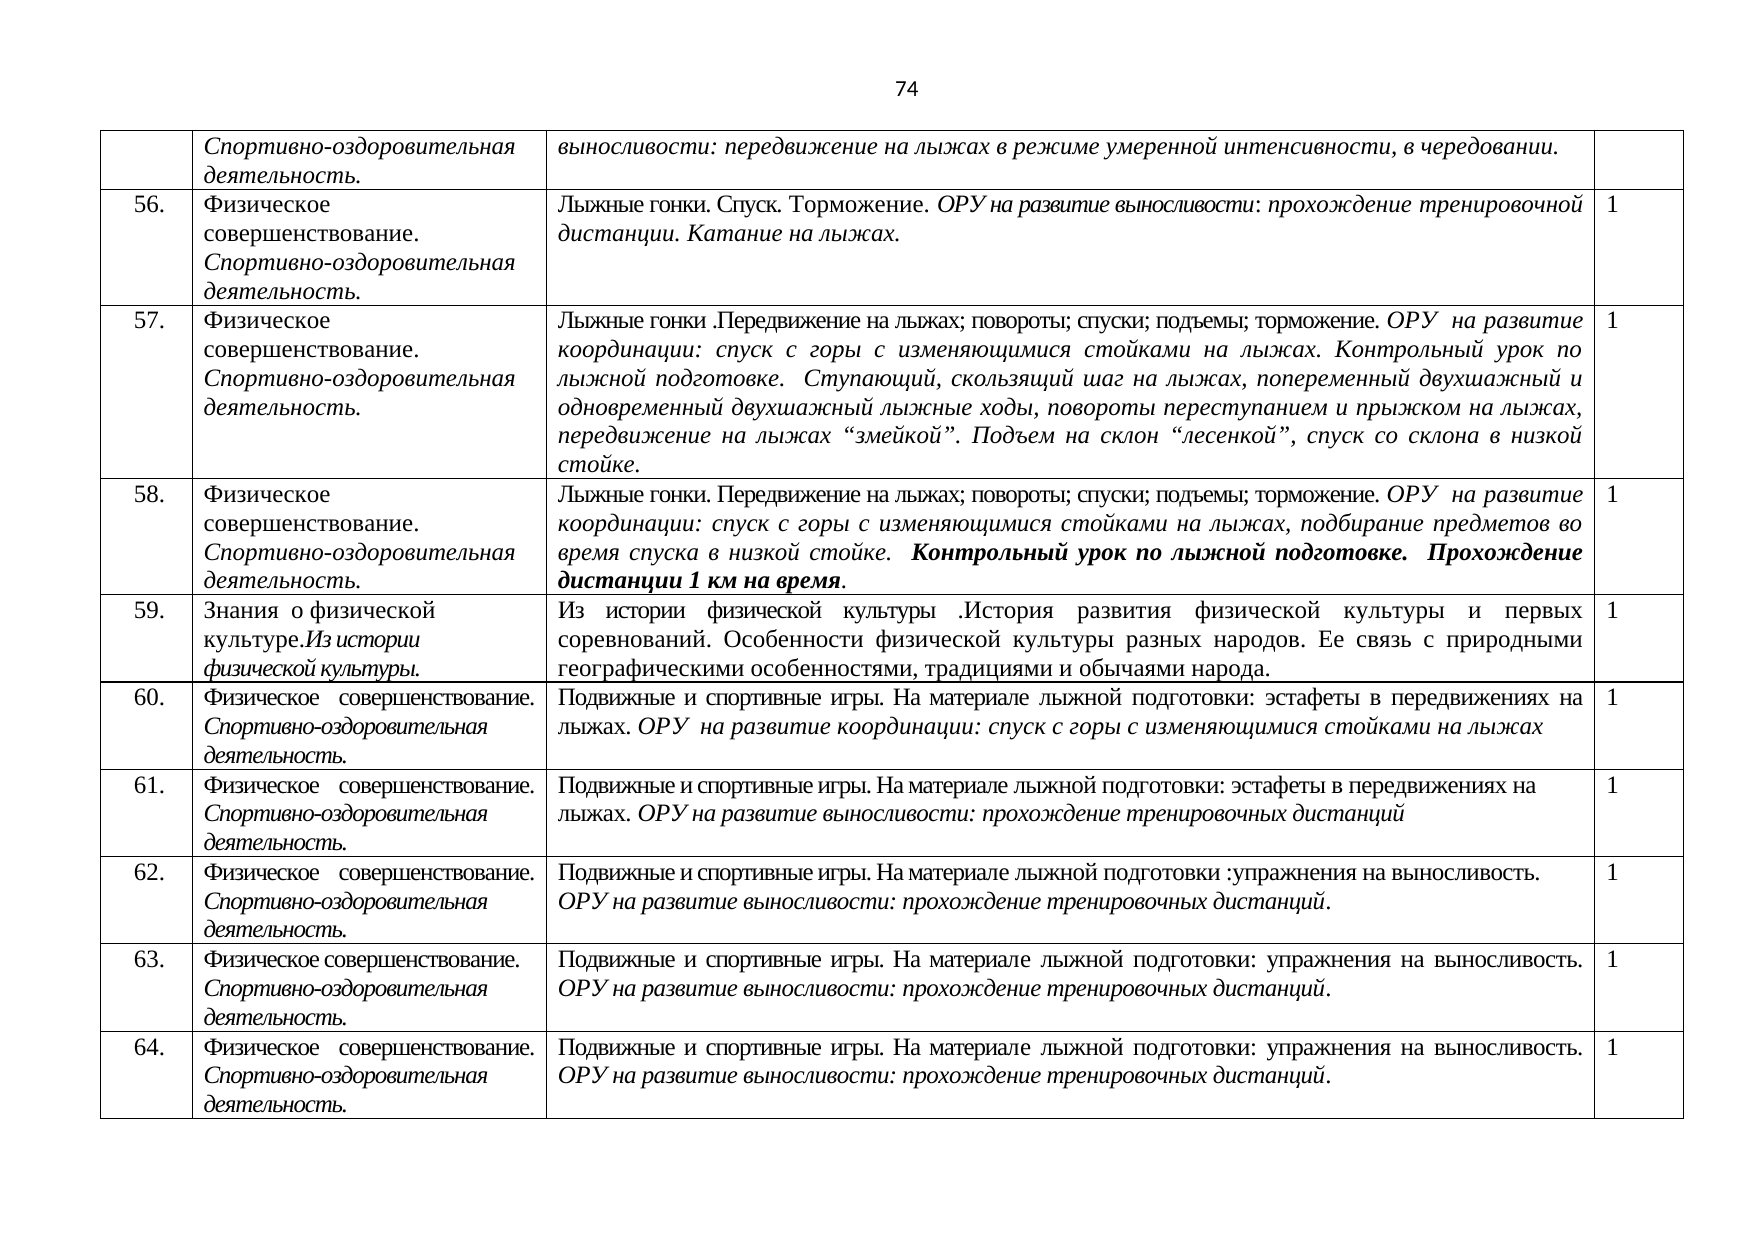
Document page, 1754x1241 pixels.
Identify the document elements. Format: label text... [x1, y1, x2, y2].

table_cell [547, 131, 1594, 188]
table_cell 1 [1595, 1032, 1683, 1118]
table_cell Подвижные и спортивные игры. На материале лыжной подготовки: эстафеты в передвижениях на лыжах. ОРУ на развитие координации: спуск с горы с изменяющимися стойками на лыжах [547, 683, 1594, 769]
table_cell [101, 306, 192, 478]
table_cell Физическое совершенствование. Спортивно-оздоровительная деятельность. [193, 306, 546, 478]
table_cell 1 [1595, 479, 1683, 594]
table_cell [193, 131, 546, 188]
table_cell [101, 595, 192, 681]
table_cell 1 [1595, 857, 1683, 943]
table_cell Знания о физической культуре.Из истории физической культуры. [193, 595, 546, 681]
table_cell Лыжные гонки. Передвижение на лыжах; повороты; спуски; подъемы; торможение. ОРУ на развитие координации: спуск с горы с изменяющимися стойками на лыжах, подбирание предметов во время спуска в низкой стойке. Контрольный урок по лыжной подготовке. Прохождение дистанции 1 км на время. [547, 479, 1594, 594]
table_cell [101, 857, 192, 943]
table_cell Физическое совершенствование. Спортивно-оздоровительная деятельность. [193, 770, 546, 856]
table_cell Подвижные и спортивные игры. На материале лыжной подготовки: упражнения на выносливость. ОРУ на развитие выносливости: прохождение тренировочных дистанций. [547, 944, 1594, 1031]
table_cell [101, 1032, 192, 1118]
table_cell [101, 131, 192, 188]
table_cell Подвижные и спортивные игры. На материале лыжной подготовки: упражнения на выносливость. ОРУ на развитие выносливости: прохождение тренировочных дистанций. [547, 1032, 1594, 1118]
table_cell Лыжные гонки .Передвижение на лыжах; повороты; спуски; подъемы; торможение. ОРУ на развитие координации: спуск с горы с изменяющимися стойками на лыжах. Контрольный урок по лыжной подготовке. Ступающий, скользящий шаг на лыжах, попеременный двухшажный и одновременный двухшажный лыжные ходы, повороты переступанием и прыжком на лыжах, передвижение на лыжах “змейкой”. Подъем на склон “лесенкой”, спуск со склона в низкой стойке. [547, 306, 1594, 478]
table_cell [101, 944, 192, 1031]
table_cell Лыжные гонки. Спуск. Торможение. ОРУ на развитие выносливости: прохождение тренировочной дистанции. Катание на лыжах. [547, 190, 1594, 304]
table_cell 1 [1595, 683, 1683, 769]
table_cell Физическое совершенствование. Спортивно-оздоровительная деятельность. [193, 944, 546, 1031]
table_cell Из истории физической культуры .История развития физической культуры и первых соревнований. Особенности физической культуры разных народов. Ее связь с природными географическими особенностями, традициями и обычаями народа. [547, 595, 1594, 681]
table_cell [101, 770, 192, 856]
table_cell Подвижные и спортивные игры. На материале лыжной подготовки :упражнения на выносливость. ОРУ на развитие выносливости: прохождение тренировочных дистанций. [547, 857, 1594, 943]
table_cell 1 [1595, 131, 1683, 188]
table_cell Физическое совершенствование. Спортивно-оздоровительная деятельность. [193, 683, 546, 769]
table_cell Подвижные и спортивные игры. На материале лыжной подготовки: эстафеты в передвижениях на лыжах. ОРУ на развитие выносливости: прохождение тренировочных дистанций [547, 770, 1594, 856]
table_cell 1 [1595, 190, 1683, 304]
table_cell [101, 479, 192, 594]
table_cell Физическое совершенствование. Спортивно-оздоровительная деятельность. [193, 479, 546, 594]
table_cell Физическое совершенствование. Спортивно-оздоровительная деятельность. [193, 190, 546, 304]
table_cell Физическое совершенствование. Спортивно-оздоровительная деятельность. [193, 857, 546, 943]
table_cell 1 [1595, 770, 1683, 856]
table_cell [101, 683, 192, 769]
table_cell 1 [1595, 306, 1683, 478]
table_cell [101, 190, 192, 304]
table_cell 1 [1595, 595, 1683, 681]
table_cell 1 [1595, 944, 1683, 1031]
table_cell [193, 1032, 546, 1118]
